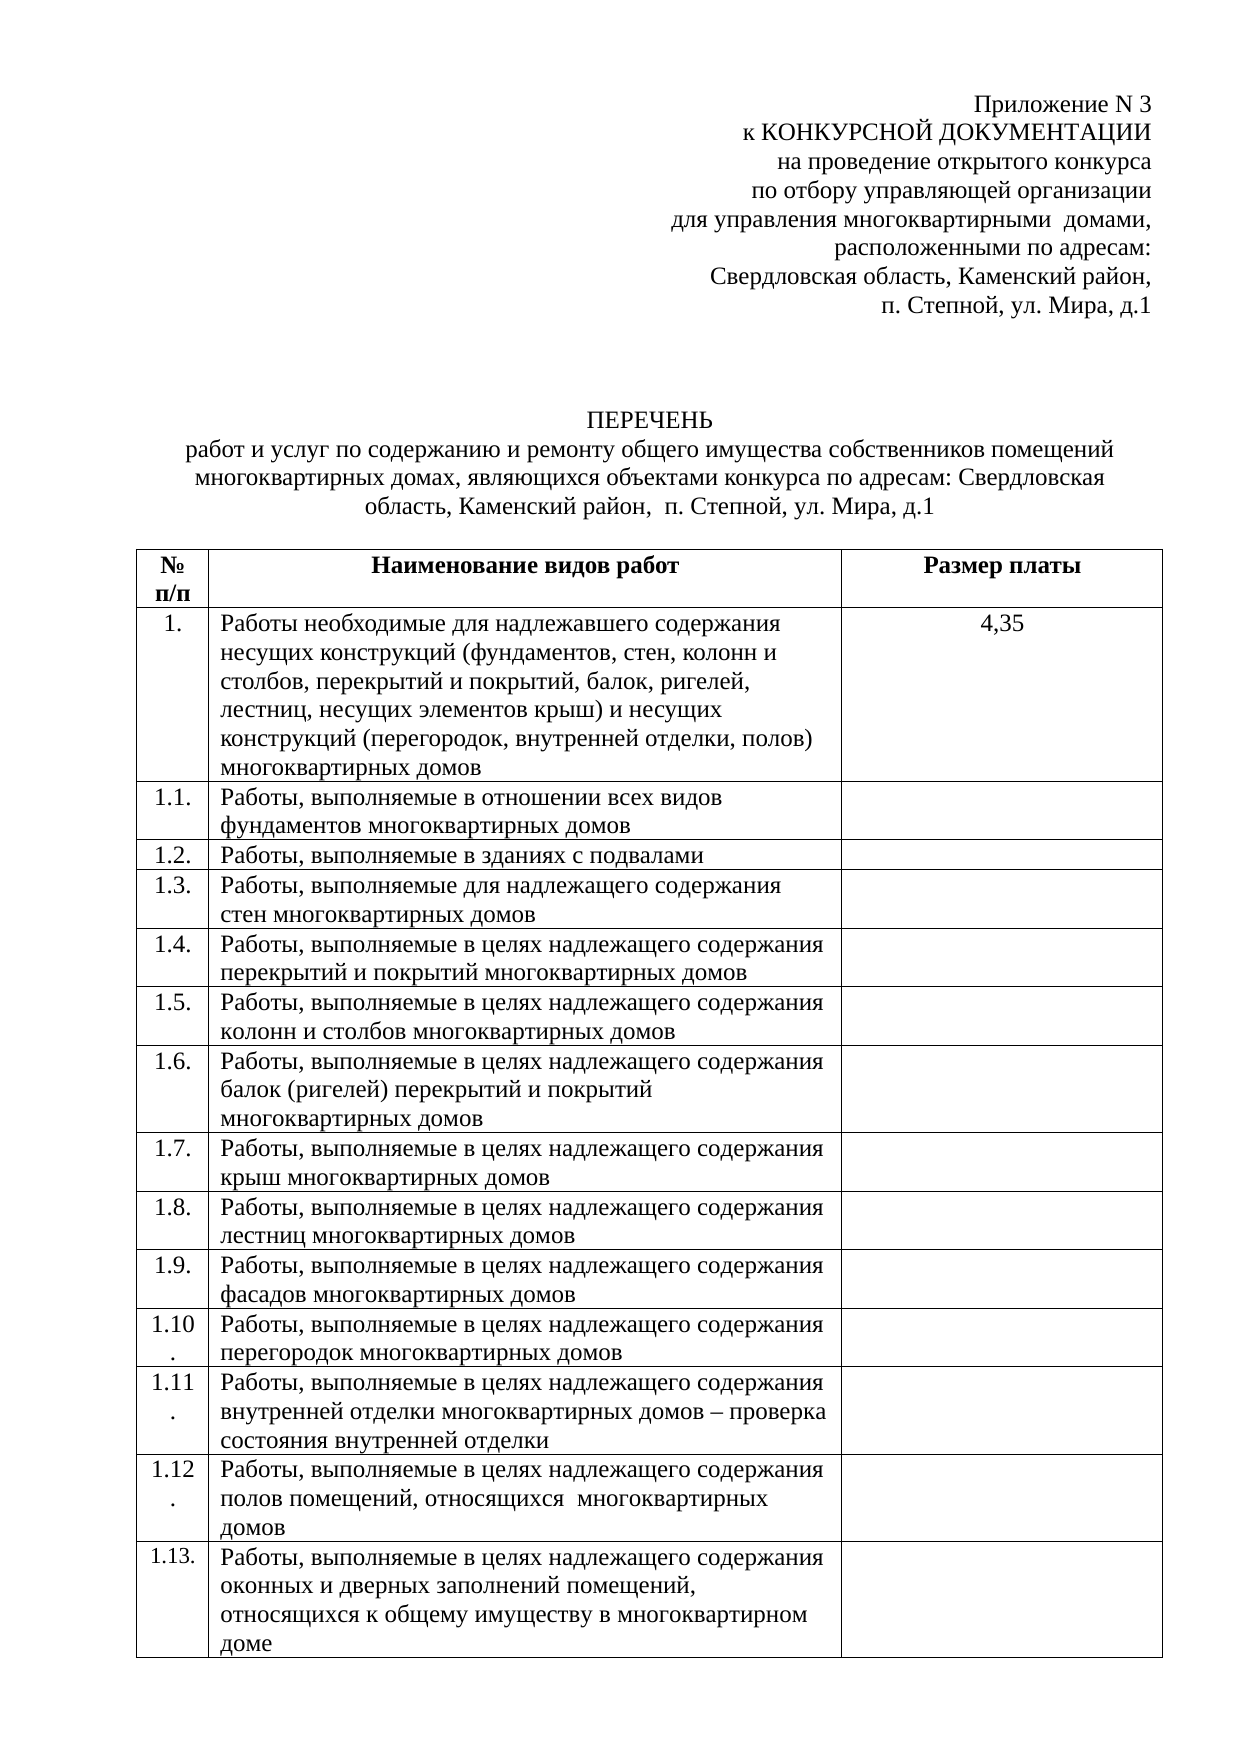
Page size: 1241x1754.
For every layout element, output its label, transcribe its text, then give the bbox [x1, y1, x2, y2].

table_cell 1.7. [137, 1133, 208, 1191]
table_header Размер платы [842, 550, 1162, 607]
table_header Наименование видов работ [209, 550, 841, 607]
table_cell [842, 987, 1162, 1045]
table_cell [842, 929, 1162, 986]
text п. Степной, ул. Мира, д.1 [148, 290, 1152, 319]
table_cell 1.10. [137, 1309, 208, 1366]
table_cell Работы, выполняемые в целях надлежащего содержания полов помещений, относящихся многоквартирных домов [209, 1455, 841, 1541]
table_cell Работы, выполняемые в целях надлежащего содержания крыш многоквартирных домов [209, 1133, 841, 1191]
table_cell Работы необходимые для надлежавшего содержания несущих конструкций (фундаментов, стен, колонн и столбов, перекрытий и покрытий, балок, ригелей, лестниц, несущих элементов крыш) и несущих конструкций (перегородок, внутренней отделки, полов) многоквартирных домов [209, 608, 841, 781]
table_header № п/п [137, 550, 208, 607]
table_cell 1.5. [137, 987, 208, 1045]
table_cell 1.8. [137, 1192, 208, 1249]
table_cell Работы, выполняемые в отношении всех видов фундаментов многоквартирных домов [209, 782, 841, 839]
text к КОНКУРСНОЙ ДОКУМЕНТАЦИИ [148, 117, 1152, 146]
table_cell 1.4. [137, 929, 208, 986]
table_cell [842, 1250, 1162, 1308]
table_cell 1.13. [137, 1542, 208, 1657]
list на проведение открытого конкурса [148, 146, 1152, 175]
table_cell 1.6. [137, 1046, 208, 1132]
table_cell Работы, выполняемые в целях надлежащего содержания лестниц многоквартирных домов [209, 1192, 841, 1249]
table_cell Работы, выполняемые в целях надлежащего содержания оконных и дверных заполнений помещений, относящихся к общему имуществу в многоквартирном доме [209, 1542, 841, 1657]
table_cell Работы, выполняемые в целях надлежащего содержания колонн и столбов многоквартирных домов [209, 987, 841, 1045]
text Приложение N 3 [148, 89, 1152, 117]
table_cell 4,35 [842, 608, 1162, 781]
table_cell [842, 1309, 1162, 1366]
text Свердловская область, Каменский район, [148, 261, 1152, 290]
table_cell [842, 840, 1162, 869]
table_cell 1. [137, 608, 208, 781]
table_cell [842, 1133, 1162, 1191]
table_cell 1.1. [137, 782, 208, 839]
table_cell [842, 1367, 1162, 1453]
table_cell [842, 870, 1162, 928]
list по отбору управляющей организации [148, 175, 1152, 204]
table_cell 1.2. [137, 840, 208, 869]
table_cell 1.9. [137, 1250, 208, 1308]
table_cell Работы, выполняемые в целях надлежащего содержания балок (ригелей) перекрытий и покрытий многоквартирных домов [209, 1046, 841, 1132]
table_cell [842, 1542, 1162, 1657]
list для управления многоквартирными домами, [148, 204, 1152, 232]
table_cell [842, 1192, 1162, 1249]
table_cell [842, 1046, 1162, 1132]
table_cell 1.12. [137, 1455, 208, 1541]
table_cell [842, 1455, 1162, 1541]
table_cell Работы, выполняемые для надлежащего содержания стен многоквартирных домов [209, 870, 841, 928]
table_cell Работы, выполняемые в целях надлежащего содержания перекрытий и покрытий многоквартирных домов [209, 929, 841, 986]
list расположенными по адресам: [148, 232, 1152, 261]
text работ и услуг по содержанию и ремонту общего имущества собственников помещений многоквартирных домах, являющихся объектами конкурса по адресам: Свердловская область, Каменский район, п. Степной, ул. Мира, д.1 [148, 434, 1152, 520]
table_cell 1.3. [137, 870, 208, 928]
table_cell [842, 782, 1162, 839]
table_cell Работы, выполняемые в целях надлежащего содержания фасадов многоквартирных домов [209, 1250, 841, 1308]
table_cell Работы, выполняемые в целях надлежащего содержания внутренней отделки многоквартирных домов – проверка состояния внутренней отделки [209, 1367, 841, 1453]
table_cell 1.11. [137, 1367, 208, 1453]
table_cell Работы, выполняемые в целях надлежащего содержания перегородок многоквартирных домов [209, 1309, 841, 1366]
table_cell Работы, выполняемые в зданиях с подвалами [209, 840, 841, 869]
text ПЕРЕЧЕНЬ [148, 405, 1152, 434]
